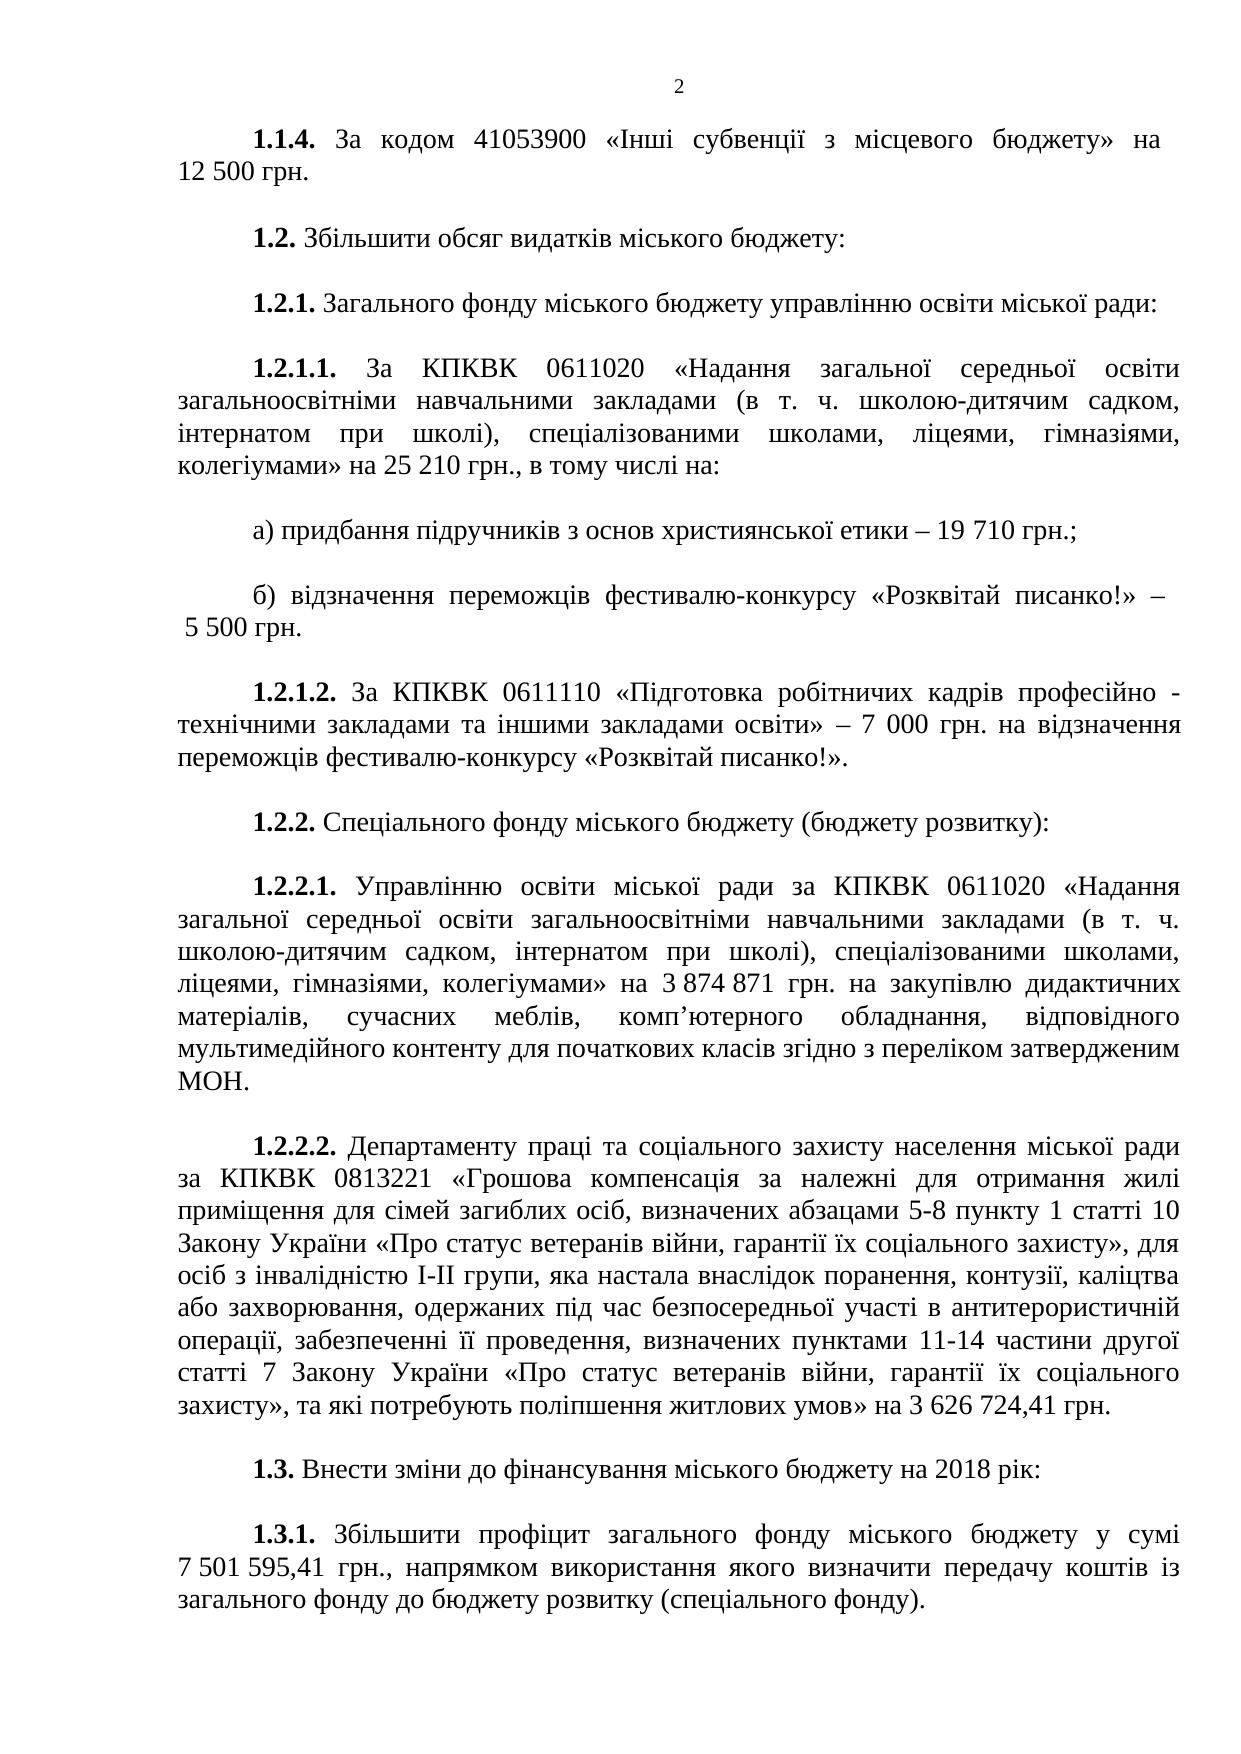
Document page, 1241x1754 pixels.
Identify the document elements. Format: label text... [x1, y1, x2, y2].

text 1.3. Внести зміни до фінансування міського бюджету на 2018 рік: [177, 1452, 1181, 1485]
text 1.3.1. Збільшити профіцит загального фонду міського бюджету у сумі 7 501 595,41 грн., напрямком використання якого визначити передачу коштів із загального фонду до бюджету розвитку (спеціального фонду). [177, 1517, 1181, 1614]
text 1.1.4. За кодом 41053900 «Інші субвенції з місцевого бюджету» на 12 500 грн. [177, 122, 1181, 187]
text 1.2. Збільшити обсяг видатків міського бюджету: [177, 220, 1181, 254]
text 1.2.2. Спеціального фонду міського бюджету (бюджету розвитку): [177, 804, 1181, 837]
text 1.2.1.2. За КПКВК 0611110 «Підготовка робітничих кадрів професійно - технічними закладами та іншими закладами освіти» – 7 000 грн. на відзначення переможців фестивалю-конкурсу «Розквітай писанко!». [177, 675, 1181, 772]
text 1.2.1. Загального фонду міського бюджету управлінню освіти міської ради: [177, 286, 1181, 319]
text 1.2.2.2. Департаменту праці та соціального захисту населення міської ради за КПКВК 0813221 «Грошова компенсація за належні для отримання жилі приміщення для сімей загиблих осіб, визначених абзацами 5-8 пункту 1 статті 10 Закону України «Про статус ветеранів війни, гарантії їх соціального захисту», для осіб з інвалідністю І-ІІ групи, яка настала внаслідок поранення, контузії, каліцтва або захворювання, одержаних під час безпосередньої участі в антитерористичній операції, забезпеченні її проведення, визначених пунктами 11-14 частини другої статті 7 Закону України «Про статус ветеранів війни, гарантії їх соціального захисту», та які потребують поліпшення житлових умов» на 3 626 724,41 грн. [177, 1128, 1181, 1420]
text 1.2.2.1. Управлінню освіти міської ради за КПКВК 0611020 «Надання загальної середньої освіти загальноосвітніми навчальними закладами (в т. ч. школою-дитячим садком, інтернатом при школі), спеціалізованими школами, ліцеями, гімназіями, колегіумами» на 3 874 871 грн. на закупівлю дидактичних матеріалів, сучасних меблів, комп’ютерного обладнання, відповідного мультимедійного контенту для початкових класів згідно з переліком затвердженим МОН. [177, 869, 1181, 1096]
text 1.2.1.1. За КПКВК 0611020 «Надання загальної середньої освіти загальноосвітніми навчальними закладами (в т. ч. школою-дитячим садком, інтернатом при школі), спеціалізованими школами, ліцеями, гімназіями, колегіумами» на 25 210 грн., в тому числі на: [177, 351, 1181, 481]
text б) відзначення переможців фестивалю-конкурсу «Розквітай писанко!» – 5 500 грн. [177, 578, 1181, 643]
text а) придбання підручників з основ християнської етики – 19 710 грн.; [177, 513, 1181, 545]
